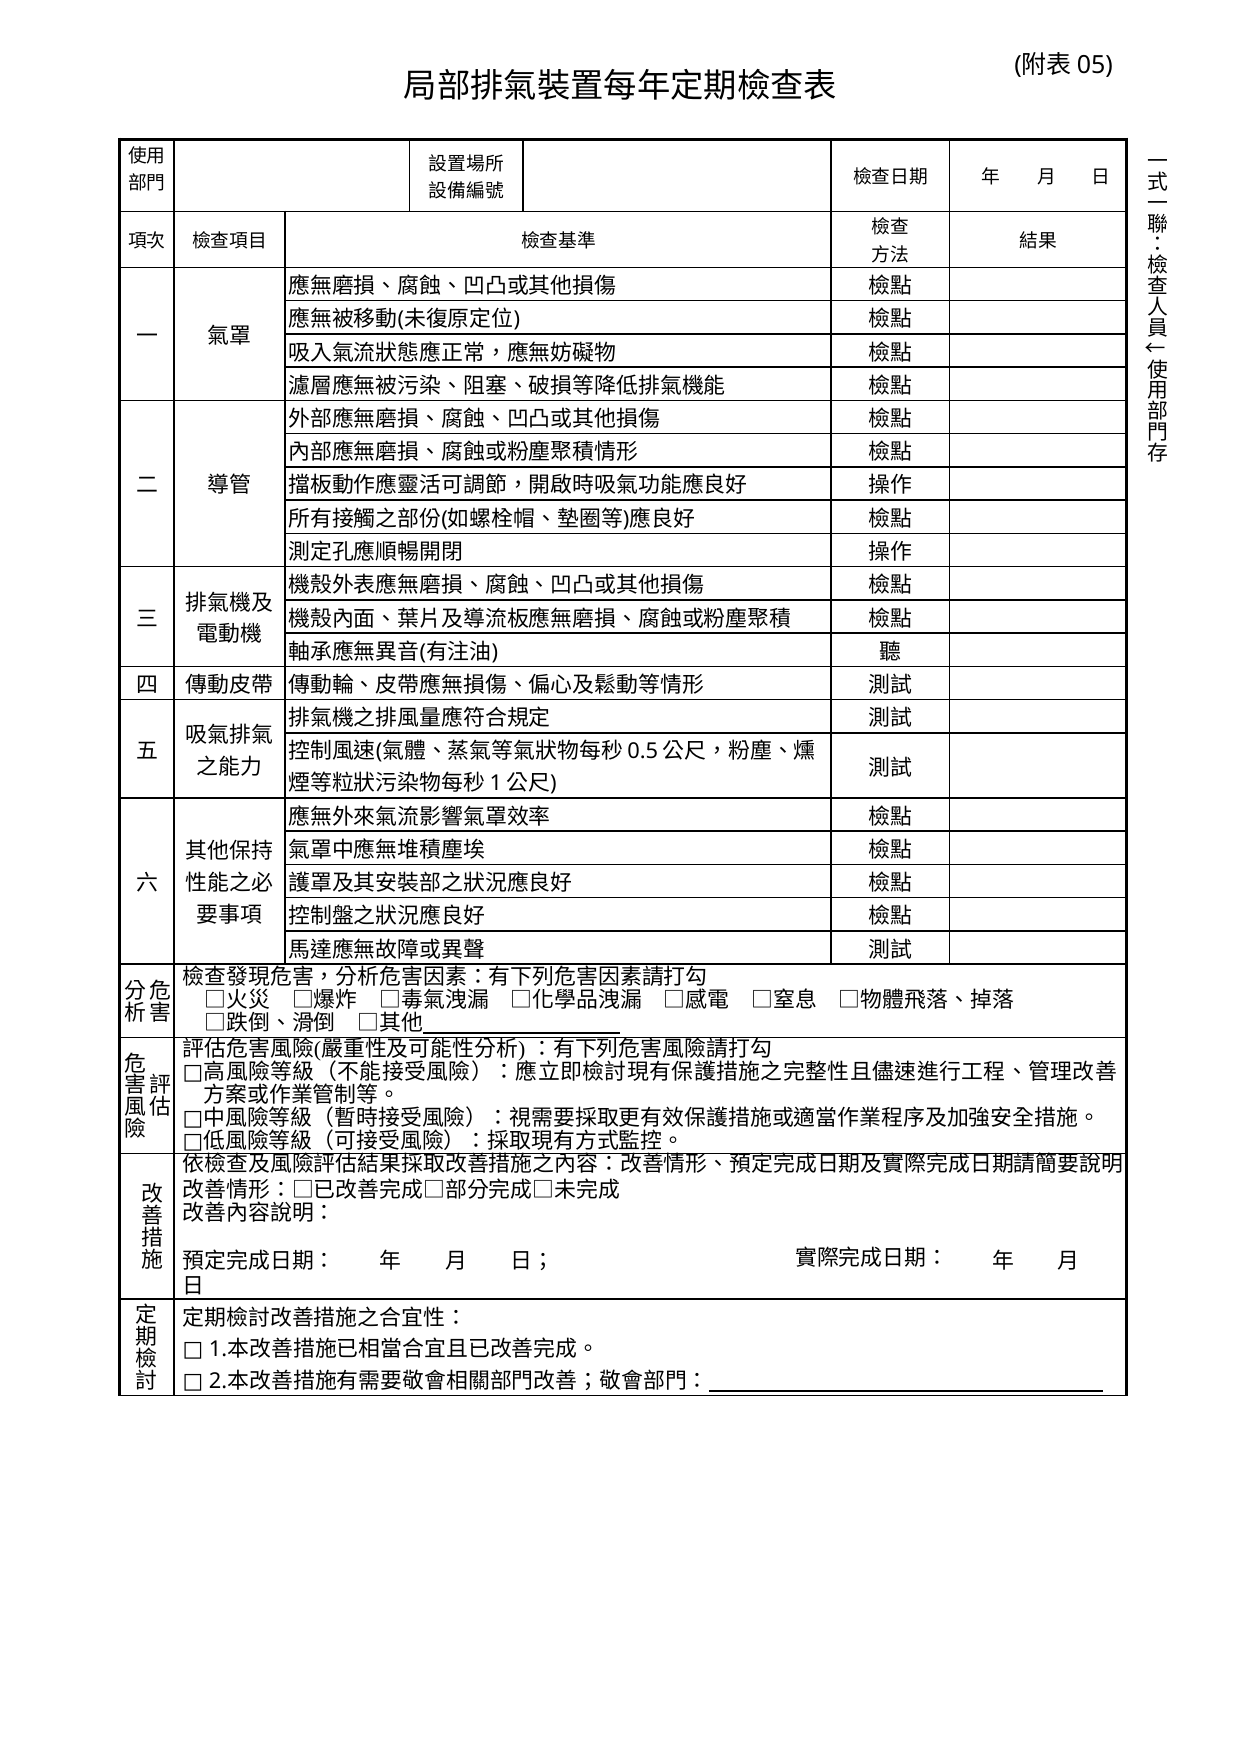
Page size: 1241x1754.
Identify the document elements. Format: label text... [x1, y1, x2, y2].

table_cell 依檢查及風險評估結果採取改善措施之內容：改善情形、預定完成日期及實際完成日期請簡要說明 改善情形：□已改善完成□部分完成□未完成 改善內容說明： 預定完成日期： 年 月 日； 實際完成日期： 年 月 日 [175, 1154, 1125, 1298]
table_cell [950, 301, 1125, 333]
table_cell 一 [121, 268, 173, 399]
table_cell 其他保持性能之必要事項 [175, 799, 284, 963]
table_cell 定期檢討 [121, 1300, 173, 1395]
table_cell 操作 [832, 534, 949, 566]
table_cell 測試 [832, 734, 949, 797]
table_header [175, 141, 409, 211]
table_cell [950, 601, 1125, 632]
table_cell 檢查 方法 [832, 212, 949, 266]
table_cell 檢點 [832, 335, 949, 366]
table_cell [950, 734, 1125, 797]
table_cell 評估危害風險(嚴重性及可能性分析) ：有下列危害風險請打勾 □高風險等級（不能接受風險）：應立即檢討現有保護措施之完整性且儘速進行工程、管理改善方案或作業管制等。 □中風險等級（暫時接受風險）：視需要採取更有效保護措施或適當作業程序及加強安全措施。 □低風險等級（可接受風險）：採取現有方式監控。 [175, 1038, 1125, 1153]
table_cell [950, 468, 1125, 499]
table_cell [950, 932, 1125, 963]
table_cell 導管 [175, 401, 284, 566]
table_cell 檢點 [832, 401, 949, 433]
table_cell 吸入氣流狀態應正常，應無妨礙物 [286, 335, 830, 366]
text 局部排氣裝置每年定期檢查表 [118, 59, 1122, 107]
table_cell [950, 667, 1125, 699]
table_cell 四 [121, 667, 173, 699]
table_cell [950, 567, 1125, 599]
table_cell [950, 898, 1125, 930]
table_cell 檢點 [832, 832, 949, 863]
table_cell 六 [121, 799, 173, 963]
table_cell 馬達應無故障或異聲 [286, 932, 830, 963]
table_cell 傳動輪、皮帶應無損傷、偏心及鬆動等情形 [286, 667, 830, 699]
table_cell 檢查基準 [286, 212, 830, 266]
table_cell [950, 401, 1125, 433]
table_cell 檢點 [832, 567, 949, 599]
table_cell 項次 [121, 212, 173, 266]
table_cell 氣罩 [175, 268, 284, 399]
table_header [524, 141, 830, 211]
table_cell [950, 799, 1125, 830]
table_cell 吸氣排氣之能力 [175, 700, 284, 797]
table_cell 排氣機及電動機 [175, 567, 284, 666]
table_cell 外部應無磨損、腐蝕、凹凸或其他損傷 [286, 401, 830, 433]
table_cell 檢點 [832, 799, 949, 830]
table_cell 三 [121, 567, 173, 666]
table_cell 檢點 [832, 301, 949, 333]
table_cell 檢點 [832, 865, 949, 897]
table_cell [950, 634, 1125, 666]
table_cell [950, 335, 1125, 366]
table_cell 操作 [832, 468, 949, 499]
table_cell [950, 534, 1125, 566]
table_cell 評估 危害風險 [121, 1038, 173, 1153]
table_cell 五 [121, 700, 173, 797]
table_cell 機殼外表應無磨損、腐蝕、凹凸或其他損傷 [286, 567, 830, 599]
table_cell 應無外來氣流影響氣罩效率 [286, 799, 830, 830]
table_cell 機殼內面、葉片及導流板應無磨損、腐蝕或粉塵聚積 [286, 601, 830, 632]
table_cell 檢點 [832, 434, 949, 466]
table_cell 擋板動作應靈活可調節，開啟時吸氣功能應良好 [286, 468, 830, 499]
table_cell 測試 [832, 932, 949, 963]
table_cell 聽 [832, 634, 949, 666]
table_cell [950, 700, 1125, 732]
table_header 年 月 日 [950, 141, 1125, 211]
table_cell 應無磨損、腐蝕、凹凸或其他損傷 [286, 268, 830, 300]
table_cell 軸承應無異音(有注油) [286, 634, 830, 666]
table_cell 檢點 [832, 268, 949, 300]
table_header 檢查日期 [832, 141, 949, 211]
table_cell 測試 [832, 667, 949, 699]
table_cell 檢點 [832, 898, 949, 930]
table_header 使用 部門 [121, 141, 173, 211]
table_cell 危害分析 [121, 965, 173, 1037]
table_cell [950, 368, 1125, 399]
table_cell 定期檢討改善措施之合宜性： □ 1.本改善措施已相當合宜且已改善完成。 □ 2.本改善措施有需要敬會相關部門改善；敬會部門： [175, 1300, 1125, 1395]
table_cell [950, 832, 1125, 863]
table_cell 二 [121, 401, 173, 566]
table_cell [950, 434, 1125, 466]
table_cell 護罩及其安裝部之狀況應良好 [286, 865, 830, 897]
table_cell 氣罩中應無堆積塵埃 [286, 832, 830, 863]
table_cell 檢點 [832, 368, 949, 399]
table_cell 所有接觸之部份(如螺栓帽、墊圈等)應良好 [286, 501, 830, 532]
table_cell 內部應無磨損、腐蝕或粉塵聚積情形 [286, 434, 830, 466]
table_cell 控制盤之狀況應良好 [286, 898, 830, 930]
table_cell 應無被移動(未復原定位) [286, 301, 830, 333]
table_cell 檢點 [832, 601, 949, 632]
table_cell 測試 [832, 700, 949, 732]
table_cell 傳動皮帶 [175, 667, 284, 699]
table_cell [950, 865, 1125, 897]
table_header 設置場所 設備編號 [410, 141, 522, 211]
table_cell 排氣機之排風量應符合規定 [286, 700, 830, 732]
table_cell 濾層應無被污染、阻塞、破損等降低排氣機能 [286, 368, 830, 399]
table_cell 控制風速(氣體、蒸氣等氣狀物每秒，粉塵、燻煙等粒狀污染物每秒) [286, 734, 830, 797]
table_cell 檢查項目 [175, 212, 284, 266]
table_cell 檢點 [832, 501, 949, 532]
table_cell 結果 [950, 212, 1125, 266]
table_cell 檢查發現危害，分析危害因素：有下列危害因素請打勾 □火災 □爆炸 □毒氣洩漏 □化學品洩漏 □感電 □窒息 □物體飛落、掉落 □跌倒、滑倒 □其他 [175, 965, 1125, 1037]
table_cell 測定孔應順暢開閉 [286, 534, 830, 566]
table_cell 改善措施 [121, 1154, 173, 1298]
table_cell [950, 268, 1125, 300]
table_cell [950, 501, 1125, 532]
